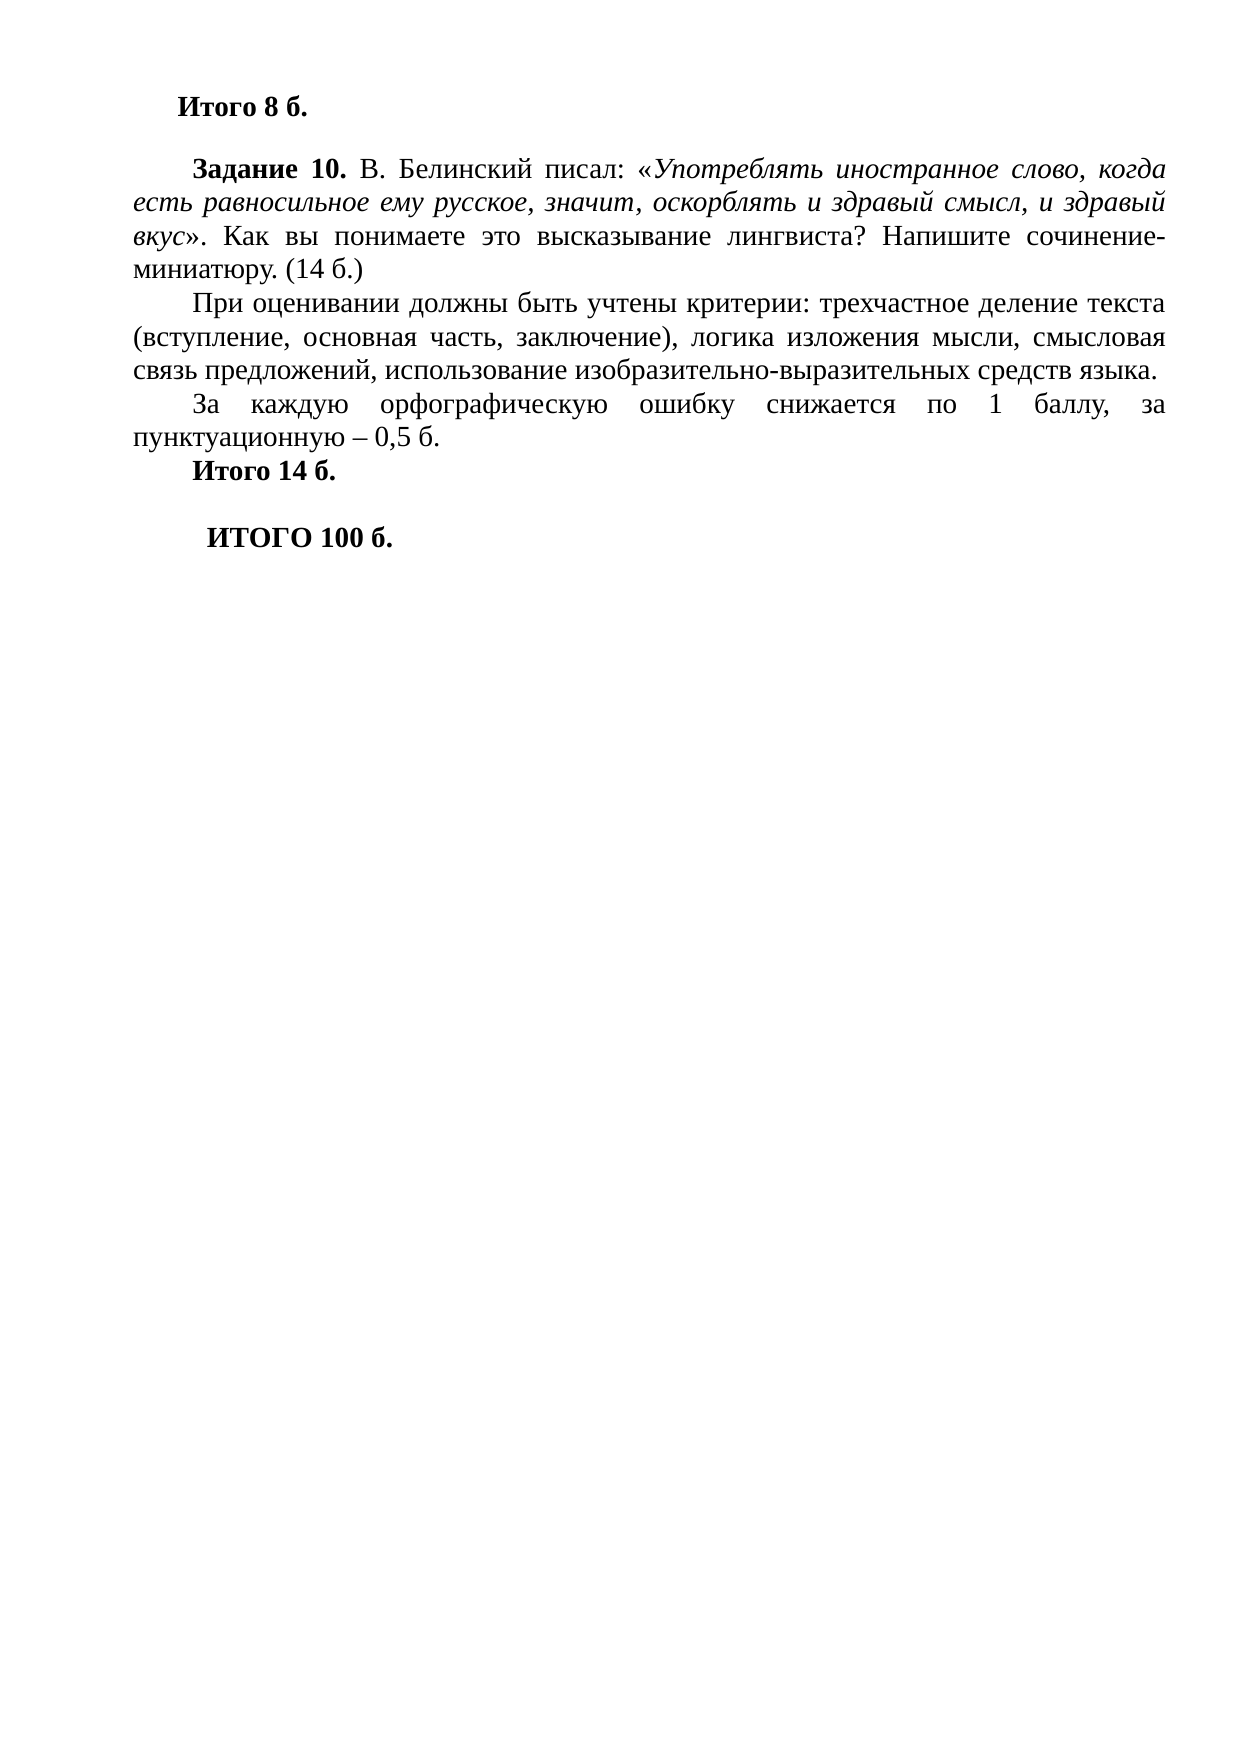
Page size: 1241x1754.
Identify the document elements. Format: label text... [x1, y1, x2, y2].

text Итого 14 б. [133, 453, 1167, 486]
text Итого 8 б. [133, 89, 1167, 122]
text За каждую орфографическую ошибку снижается по 1 баллу, за пунктуационную – 0,5 б. [133, 386, 1167, 453]
text При оценивании должны быть учтены критерии: трехчастное деление текста (вступление, основная часть, заключение), логика изложения мысли, смысловая связь предложений, использование изобразительно-выразительных средств языка. [133, 285, 1167, 386]
text ИТОГО 100 б. [133, 520, 1167, 553]
text Задание 10. В. Белинский писал: «Употреблять иностранное слово, когда есть равносильное ему русское, значит, оскорблять и здравый смысл, и здравый вкус». Как вы понимаете это высказывание лингвиста? Напишите сочинение-миниатюру. (14 б.) [133, 151, 1167, 285]
